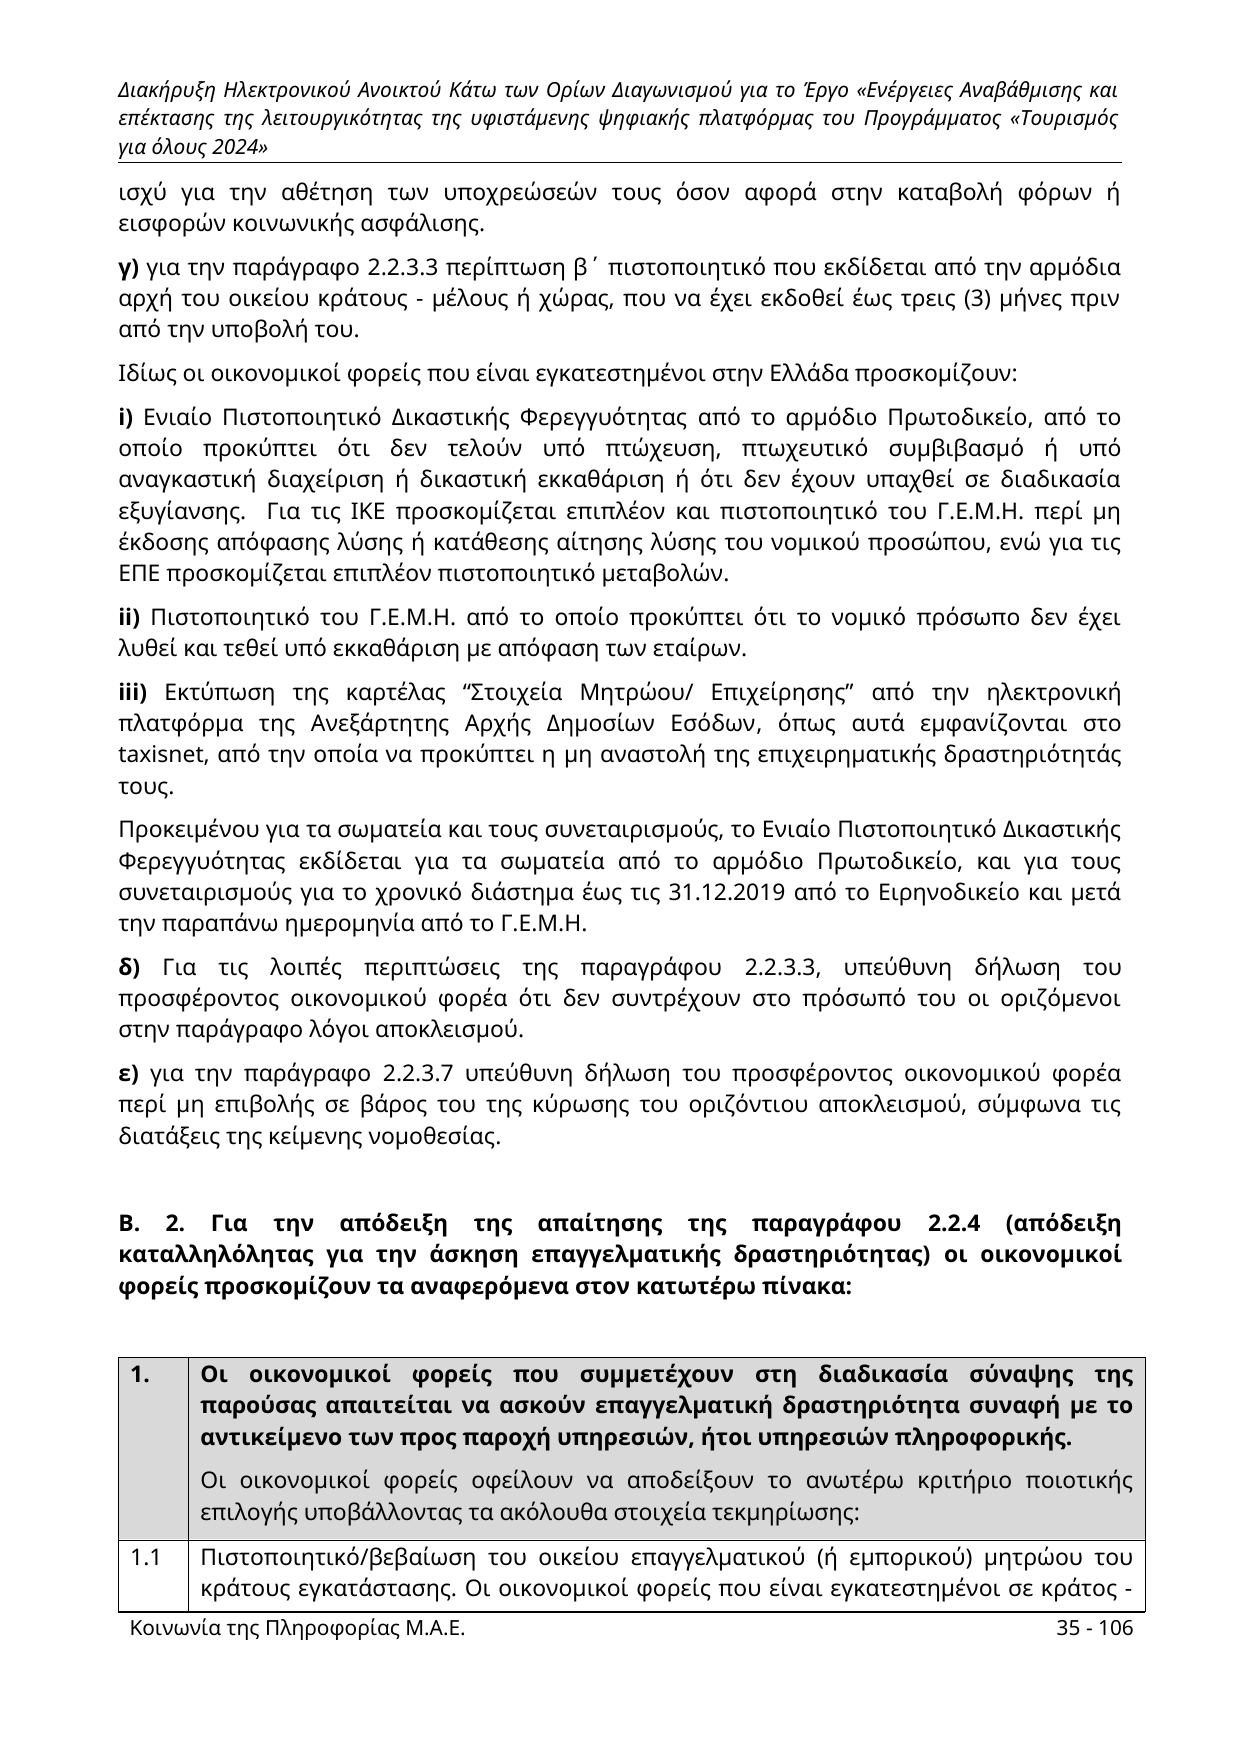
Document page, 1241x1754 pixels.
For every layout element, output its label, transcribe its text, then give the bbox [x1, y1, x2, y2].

text Ιδίως οι οικονομικοί φορείς που είναι εγκατεστημένοι στην Ελλάδα προσκομίζουν: [118, 357, 1122, 388]
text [118, 176, 1122, 238]
table_header 1. [119, 1358, 188, 1539]
text ε) για την παράγραφο 2.2.3.7 υπεύθυνη δήλωση του προσφέροντος οικονομικού φορέα περί μη επιβολής σε βάρος του της κύρωσης του οριζόντιου αποκλεισμού, σύμφωνα τις διατάξεις της κείμενης νομοθεσίας. [118, 1057, 1122, 1151]
text iii) Εκτύπωση της καρτέλας “Στοιχεία Μητρώου/ Επιχείρησης” από την ηλεκτρονική πλατφόρμα της Ανεξάρτητης Αρχής Δημοσίων Εσόδων, όπως αυτά εμφανίζονται στο taxisnet, από την οποία να προκύπτει η μη αναστολή της επιχειρηματικής δραστηριότητάς τους. [118, 676, 1122, 801]
text B. 2. Για την απόδειξη της απαίτησης της παραγράφου 2.2.4 (απόδειξη καταλληλόλητας για την άσκηση επαγγελματικής δραστηριότητας) οι οικονομικοί φορείς προσκομίζουν τα αναφερόμενα στον κατωτέρω πίνακα: [118, 1207, 1122, 1301]
text γ) για την παράγραφο 2.2.3.3 περίπτωση β΄ πιστοποιητικό που εκδίδεται από την αρμόδια αρχή του οικείου κράτους - μέλους ή χώρας, που να έχει εκδοθεί έως τρεις (3) μήνες πριν από την υποβολή του. [118, 251, 1122, 345]
text ii) Πιστοποιητικό του Γ.Ε.Μ.Η. από το οποίο προκύπτει ότι το νομικό πρόσωπο δεν έχει λυθεί και τεθεί υπό εκκαθάριση με απόφαση των εταίρων. [118, 601, 1122, 663]
text Προκειμένου για τα σωματεία και τους συνεταιρισμούς, το Ενιαίο Πιστοποιητικό Δικαστικής Φερεγγυότητας εκδίδεται για τα σωματεία από το αρμόδιο Πρωτοδικείο, και για τους συνεταιρισμούς για το χρονικό διάστημα έως τις 31.12.2019 από το Ειρηνοδικείο και μετά την παραπάνω ημερομηνία από το Γ.Ε.Μ.Η. [118, 813, 1122, 938]
text δ) Για τις λοιπές περιπτώσεις της παραγράφου 2.2.3.3, υπεύθυνη δήλωση του προσφέροντος οικονομικού φορέα ότι δεν συντρέχουν στο πρόσωπό του οι οριζόμενοι στην παράγραφο λόγοι αποκλεισμού. [118, 951, 1122, 1045]
table_header Οι οικονομικοί φορείς που συμμετέχουν στη διαδικασία σύναψης της παρούσας απαιτείται να ασκούν επαγγελματική δραστηριότητα συναφή με το αντικείμενο των προς παροχή υπηρεσιών, ήτοι υπηρεσιών πληροφορικής. Οι οικονομικοί φορείς οφείλουν να αποδείξουν το ανωτέρω κριτήριο ποιοτικής επιλογής υποβάλλοντας τα ακόλουθα στοιχεία τεκμηρίωσης: [189, 1358, 1145, 1539]
text i) Ενιαίο Πιστοποιητικό Δικαστικής Φερεγγυότητας από το αρμόδιο Πρωτοδικείο, από το οποίο προκύπτει ότι δεν τελούν υπό πτώχευση, πτωχευτικό συμβιβασμό ή υπό αναγκαστική διαχείριση ή δικαστική εκκαθάριση ή ότι δεν έχουν υπαχθεί σε διαδικασία εξυγίανσης. Για τις ΙΚΕ προσκομίζεται επιπλέον και πιστοποιητικό του Γ.Ε.Μ.Η. περί μη έκδοσης απόφασης λύσης ή κατάθεσης αίτησης λύσης του νομικού προσώπου, ενώ για τις ΕΠΕ προσκομίζεται επιπλέον πιστοποιητικό μεταβολών. [118, 401, 1122, 588]
table_cell 1.1 [119, 1541, 188, 1611]
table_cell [189, 1541, 1145, 1611]
